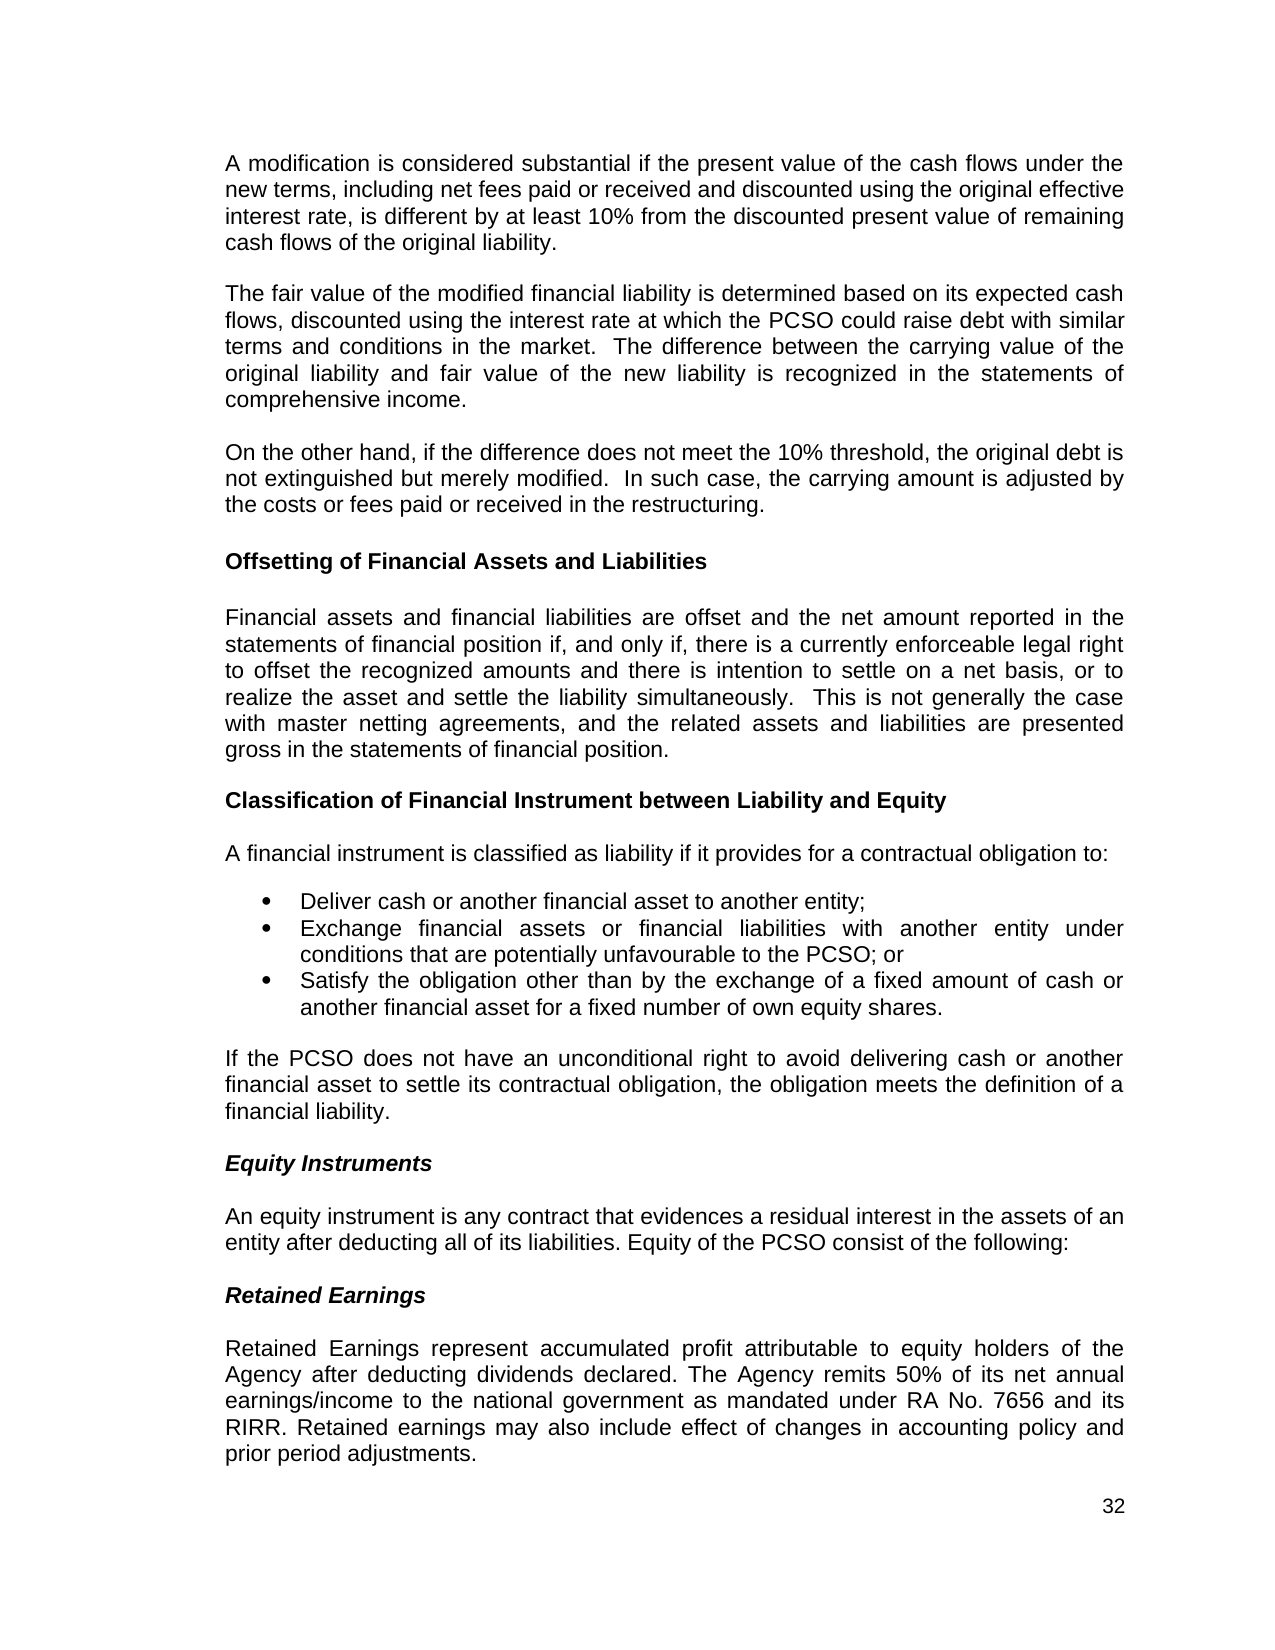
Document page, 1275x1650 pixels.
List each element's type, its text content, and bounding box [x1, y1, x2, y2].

text An equity instrument is any contract that evidences a residual interest in the assets of an entity after deducting all of its liabilities. Equity of the PCSO consist of the following: [225, 1203, 1125, 1256]
text Offsetting of Financial Assets and Liabilities [225, 548, 1125, 574]
list Satisfy the obligation other than by the exchange of a fixed amount of cash or another financial asset for a fixed number of own equity shares. [262, 967, 1125, 1020]
text A modification is considered substantial if the present value of the cash flows under the new terms, including net fees paid or received and discounted using the original effective interest rate, is different by at least 10% from the discounted present value of remaining cash flows of the original liability. [225, 150, 1125, 255]
list Deliver cash or another financial asset to another entity; [262, 888, 1125, 914]
text If the PCSO does not have an unconditional right to avoid delivering cash or another financial asset to settle its contractual obligation, the obligation meets the definition of a financial liability. [225, 1045, 1125, 1124]
text Classification of Financial Instrument between Liability and Equity [225, 787, 1125, 814]
text Financial assets and financial liabilities are offset and the net amount reported in the statements of financial position if, and only if, there is a currently enforceable legal right to offset the recognized amounts and there is intention to settle on a net basis, or to realize the asset and settle the liability simultaneously. This is not generally the case with master netting agreements, and the related assets and liabilities are presented gross in the statements of financial position. [225, 604, 1125, 762]
text Retained Earnings [225, 1282, 1125, 1308]
text The fair value of the modified financial liability is determined based on its expected cash flows, discounted using the interest rate at which the PCSO could raise debt with similar terms and conditions in the market. The difference between the carrying value of the original liability and fair value of the new liability is recognized in the statements of comprehensive income. [225, 280, 1125, 412]
list Retained Earnings represent accumulated profit attributable to equity holders of the Agency after deducting dividends declared. The Agency remits 50% of its net annual earnings/income to the national government as mandated under RA No. 7656 and its RIRR. Retained earnings may also include effect of changes in accounting policy and prior period adjustments. [225, 1335, 1125, 1467]
list Exchange financial assets or financial liabilities with another entity under conditions that are potentially unfavourable to the PCSO; or [262, 914, 1125, 967]
text On the other hand, if the difference does not meet the 10% threshold, the original debt is not extinguished but merely modified. In such case, the carrying amount is adjusted by the costs or fees paid or received in the restructuring. [225, 438, 1125, 518]
text Equity Instruments [225, 1150, 1125, 1177]
text A financial instrument is classified as liability if it provides for a contractual obligation to: [225, 840, 1125, 867]
